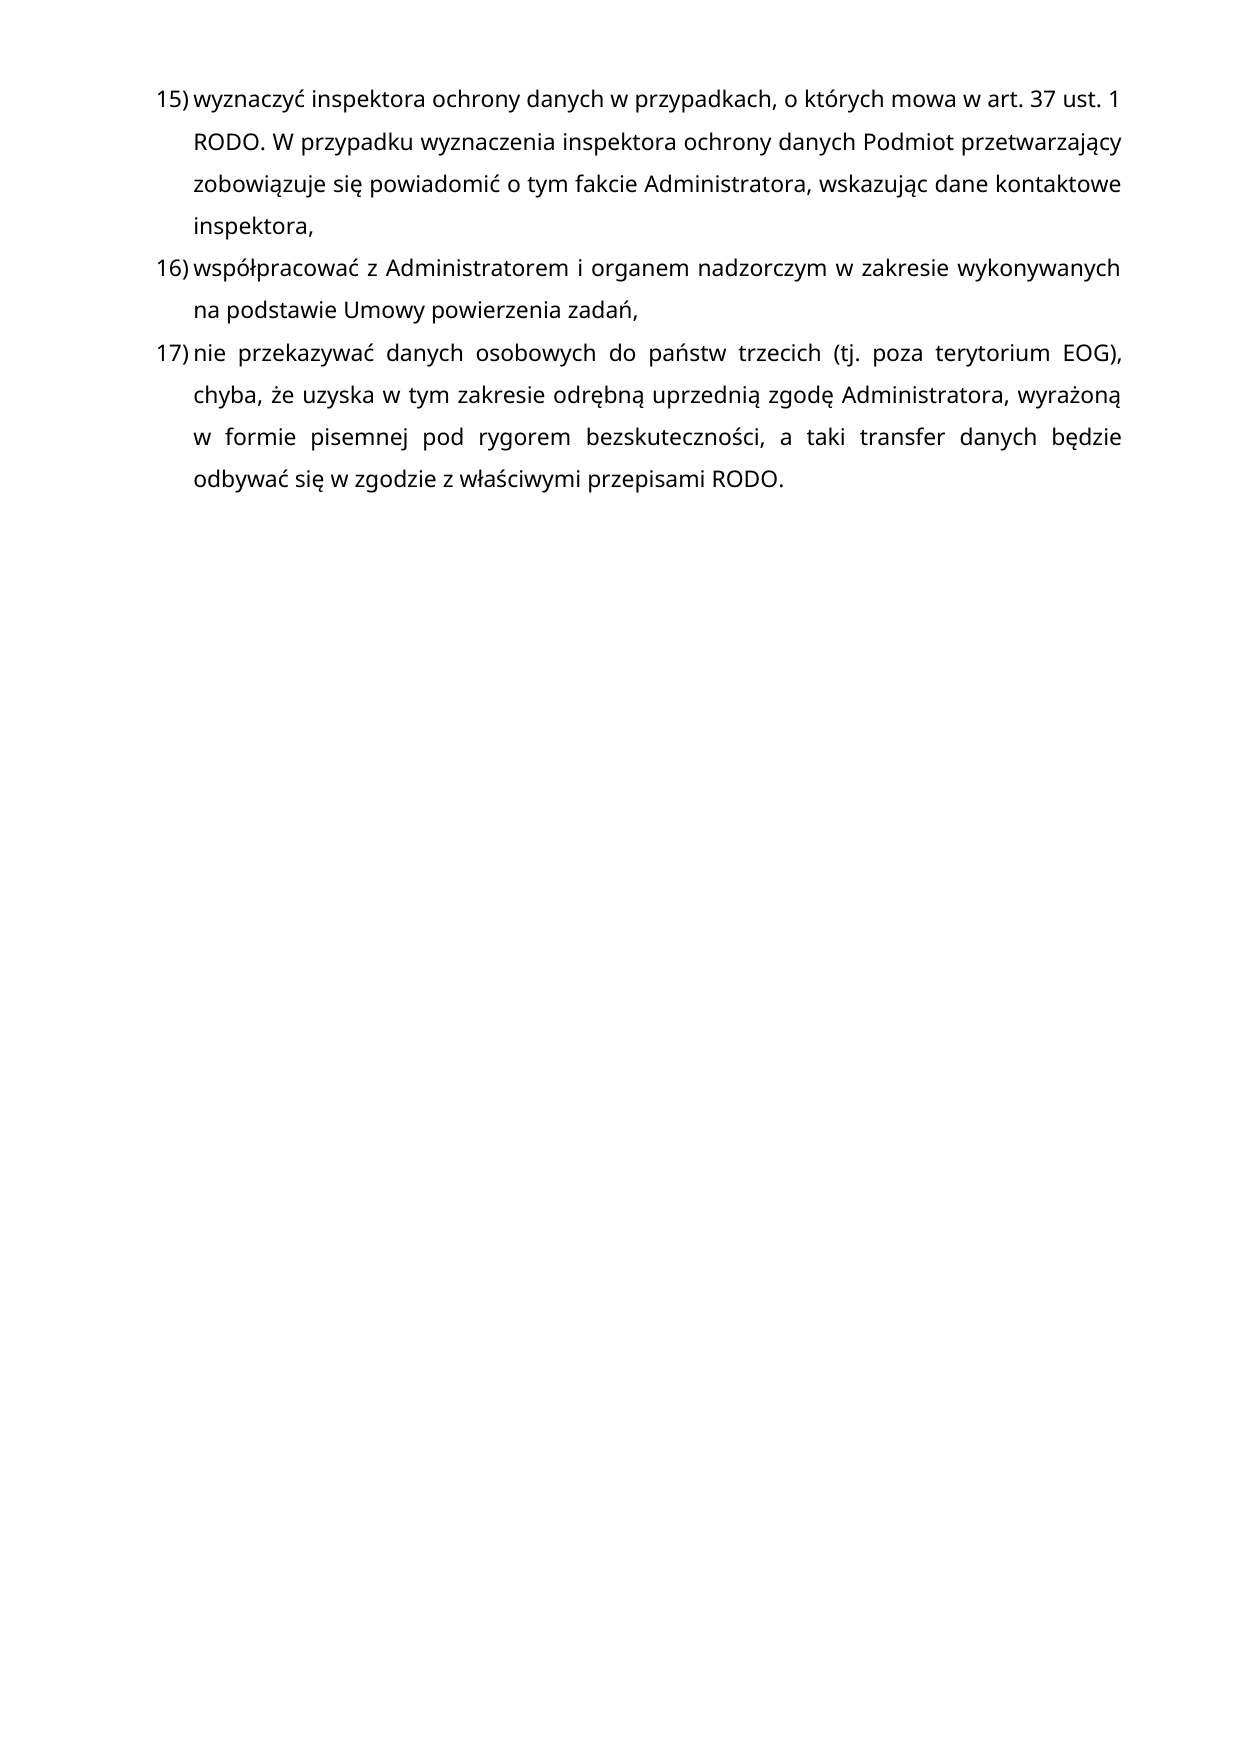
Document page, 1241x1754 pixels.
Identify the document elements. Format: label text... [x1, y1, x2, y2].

list współpracować z Administratorem i organem nadzorczym w zakresie wykonywanych na podstawie Umowy powierzenia zadań, [156, 252, 1122, 326]
list nie przekazywać danych osobowych do państw trzecich (tj. poza terytorium EOG), chyba, że uzyska w tym zakresie odrębną uprzednią zgodę Administratora, wyrażoną w formie pisemnej pod rygorem bezskuteczności, a taki transfer danych będzie odbywać się w zgodzie z właściwymi przepisami RODO. [156, 337, 1122, 494]
list wyznaczyć inspektora ochrony danych w przypadkach, o których mowa w art. 37 ust. 1 RODO. W przypadku wyznaczenia inspektora ochrony danych Podmiot przetwarzający zobowiązuje się powiadomić o tym fakcie Administratora, wskazując dane kontaktowe inspektora, [156, 83, 1122, 241]
